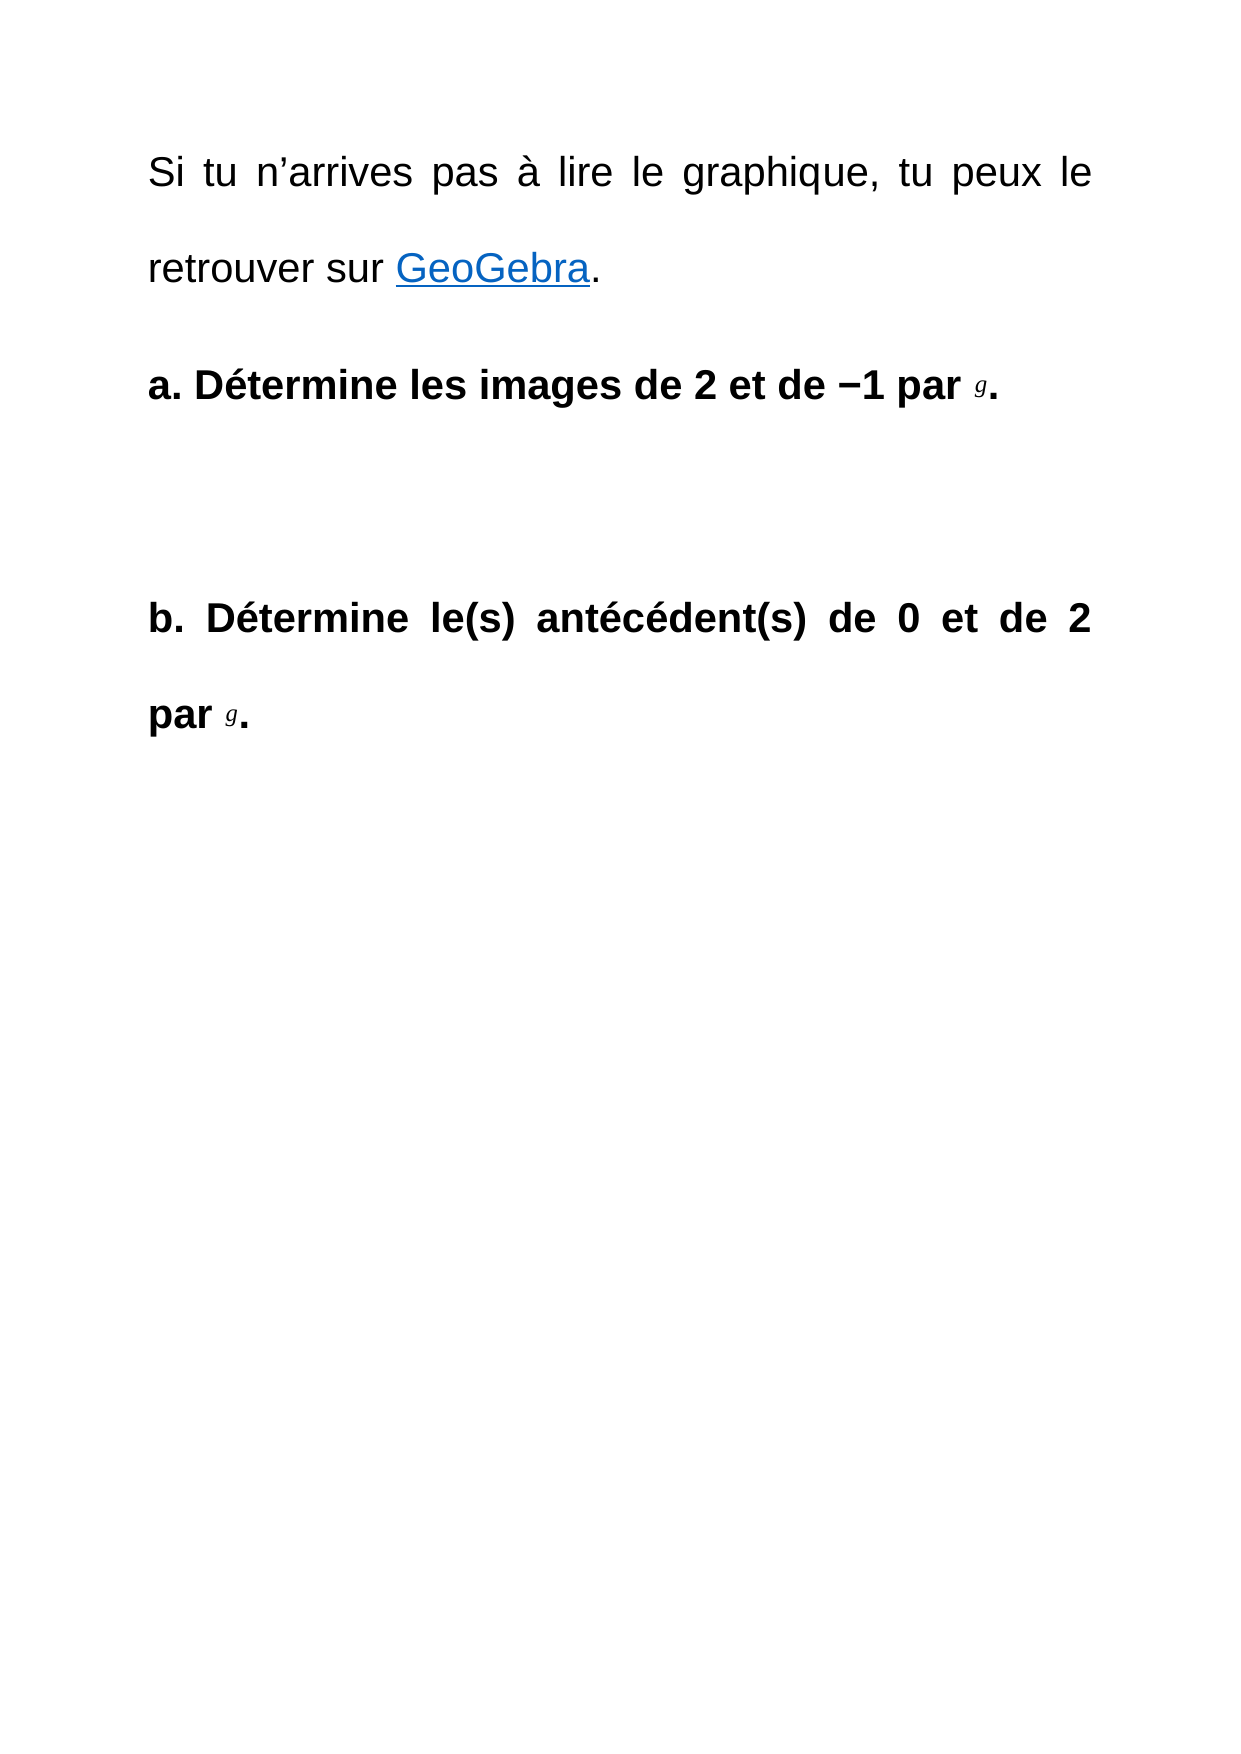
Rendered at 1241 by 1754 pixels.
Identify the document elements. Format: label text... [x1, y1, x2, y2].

text a. Détermine les images de 2 et de −1 par . [148, 360, 1093, 408]
text Si tu n’arrives pas à lire le graphique, tu peux le retrouver sur GeoGebra. [148, 148, 1093, 291]
text b. Détermine le(s) antécédent(s) de 0 et de 2 par . [148, 593, 1093, 737]
